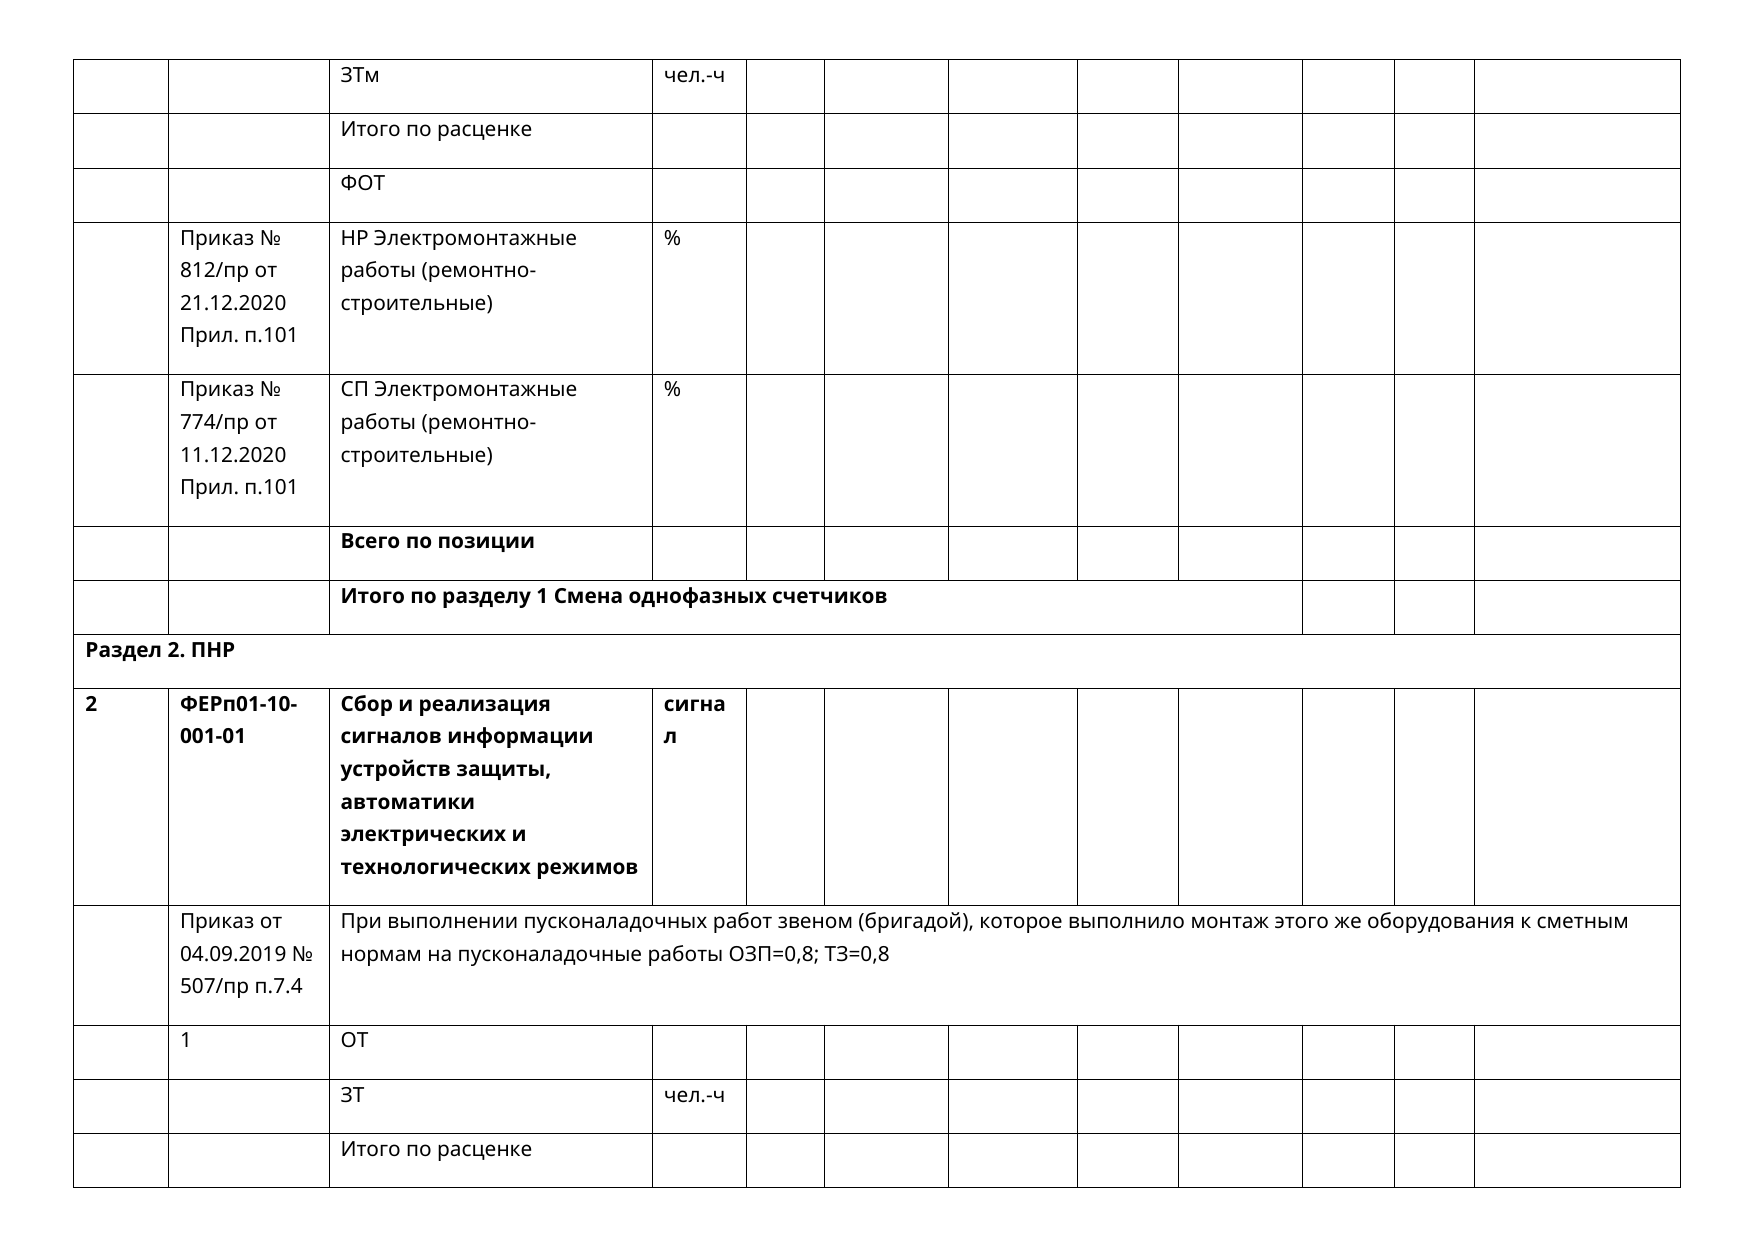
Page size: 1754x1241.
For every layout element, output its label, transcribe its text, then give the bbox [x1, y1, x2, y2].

table_cell Приказ от 04.09.2019 № 507/пр п.7.4 [169, 906, 329, 1024]
table_cell [1395, 1134, 1474, 1187]
table_cell [74, 223, 168, 373]
table_cell [1078, 223, 1178, 373]
table_cell [949, 1080, 1077, 1133]
table_cell [653, 1026, 746, 1079]
table_cell Итого по разделу 1 Смена однофазных счетчиков [330, 581, 1302, 634]
table_cell [825, 689, 948, 905]
table_cell [949, 689, 1077, 905]
table_cell [1179, 223, 1302, 373]
table_cell [1303, 60, 1394, 113]
table_cell [1395, 375, 1474, 526]
table_cell [1303, 1026, 1394, 1079]
table_cell % [653, 375, 746, 526]
table_cell [825, 60, 948, 113]
table_cell [1475, 223, 1680, 373]
table_cell [1179, 114, 1302, 167]
table_cell [949, 223, 1077, 373]
table_cell [1395, 1080, 1474, 1133]
table_cell [653, 527, 746, 580]
table_cell Всего по позиции [330, 527, 652, 580]
table_cell [1303, 1080, 1394, 1133]
table_cell [1179, 60, 1302, 113]
table_cell ФЕРп01-10-001-01 [169, 689, 329, 905]
table_cell [1303, 114, 1394, 167]
table_cell [74, 114, 168, 167]
table_cell [747, 223, 824, 373]
table_cell [169, 581, 329, 634]
table_cell [1078, 1134, 1178, 1187]
table_cell [74, 1080, 168, 1133]
table_cell [747, 689, 824, 905]
table_cell [747, 169, 824, 222]
table_cell [74, 527, 168, 580]
table_cell [1475, 375, 1680, 526]
table_cell [747, 527, 824, 580]
table_cell чел.-ч [653, 1080, 746, 1133]
table_cell [1078, 1026, 1178, 1079]
table_cell [747, 1134, 824, 1187]
table_cell [74, 1026, 168, 1079]
table_cell [169, 114, 329, 167]
table_cell [1179, 1080, 1302, 1133]
table_cell [1395, 1026, 1474, 1079]
table_cell [169, 60, 329, 113]
table_cell [169, 527, 329, 580]
table_cell [949, 375, 1077, 526]
table_cell [825, 114, 948, 167]
table_cell [1179, 169, 1302, 222]
table_cell ЗТ [330, 1080, 652, 1133]
table_cell [825, 375, 948, 526]
table_cell [1303, 527, 1394, 580]
table_cell [1078, 527, 1178, 580]
table_cell [1475, 1026, 1680, 1079]
table_cell [747, 60, 824, 113]
table_cell [825, 223, 948, 373]
table_cell [1303, 689, 1394, 905]
table_cell [653, 1134, 746, 1187]
table_cell [169, 1134, 329, 1187]
table_cell [74, 169, 168, 222]
table_cell [169, 1080, 329, 1133]
table_cell [949, 527, 1077, 580]
table_cell [169, 169, 329, 222]
table_cell Приказ № 774/пр от 11.12.2020 Прил. п.101 [169, 375, 329, 526]
table_cell Итого по расценке [330, 114, 652, 167]
table_cell [747, 1080, 824, 1133]
table_cell [1395, 114, 1474, 167]
table_cell [747, 1026, 824, 1079]
table_cell [949, 1026, 1077, 1079]
table_cell [1475, 1134, 1680, 1187]
table_cell [74, 906, 168, 1024]
table_cell При выполнении пусконаладочных работ звеном (бригадой), которое выполнило монтаж этого же оборудования к сметным нормам на пусконаладочные работы ОЗП=0,8; ТЗ=0,8 [330, 906, 1680, 1024]
table_cell [1303, 581, 1394, 634]
table_cell [1395, 527, 1474, 580]
table_cell [1395, 689, 1474, 905]
table_cell ФОТ [330, 169, 652, 222]
table_cell [1078, 689, 1178, 905]
table_cell 1 [169, 1026, 329, 1079]
table_cell % [653, 223, 746, 373]
table_cell [1078, 114, 1178, 167]
table_cell сигнал [653, 689, 746, 905]
table_cell [653, 169, 746, 222]
table_cell [1395, 60, 1474, 113]
table_cell [1179, 375, 1302, 526]
table_cell [1475, 60, 1680, 113]
table_cell [1395, 169, 1474, 222]
table_cell [825, 169, 948, 222]
table_cell [949, 114, 1077, 167]
table_cell [949, 60, 1077, 113]
table_cell СП Электромонтажные работы (ремонтно-строительные) [330, 375, 652, 526]
table_cell Раздел 2. ПНР [74, 635, 1680, 688]
table_cell [1303, 223, 1394, 373]
table_cell [825, 1134, 948, 1187]
table_cell НР Электромонтажные работы (ремонтно-строительные) [330, 223, 652, 373]
table_cell [1179, 1134, 1302, 1187]
table_cell чел.-ч [653, 60, 746, 113]
table_cell [1303, 1134, 1394, 1187]
table_cell [1179, 1026, 1302, 1079]
table_cell 2 [74, 689, 168, 905]
table_cell [1078, 1080, 1178, 1133]
table_cell [1395, 581, 1474, 634]
table_cell [1179, 527, 1302, 580]
table_cell ОТ [330, 1026, 652, 1079]
table_cell [1179, 689, 1302, 905]
table_cell [1475, 1080, 1680, 1133]
table_cell [1475, 527, 1680, 580]
table_cell [1078, 169, 1178, 222]
table_cell [949, 169, 1077, 222]
table_cell [74, 1134, 168, 1187]
table_cell [74, 60, 168, 113]
table_cell Приказ № 812/пр от 21.12.2020 Прил. п.101 [169, 223, 329, 373]
table_cell Сбор и реализация сигналов информации устройств защиты, автоматики электрических и технологических режимов [330, 689, 652, 905]
table_cell [653, 114, 746, 167]
table_cell [1303, 169, 1394, 222]
table_cell [74, 581, 168, 634]
table_cell [747, 375, 824, 526]
table_cell [74, 375, 168, 526]
table_cell [1078, 60, 1178, 113]
table_cell [825, 1080, 948, 1133]
table_cell [1395, 223, 1474, 373]
table_cell Итого по расценке [330, 1134, 652, 1187]
table_cell [1475, 114, 1680, 167]
table_cell [1475, 689, 1680, 905]
table_cell [747, 114, 824, 167]
table_cell [1303, 375, 1394, 526]
table_cell [825, 527, 948, 580]
table_cell [1475, 169, 1680, 222]
table_cell [825, 1026, 948, 1079]
table_cell [949, 1134, 1077, 1187]
table_cell [1078, 375, 1178, 526]
table_cell [1475, 581, 1680, 634]
table_cell ЗТм [330, 60, 652, 113]
